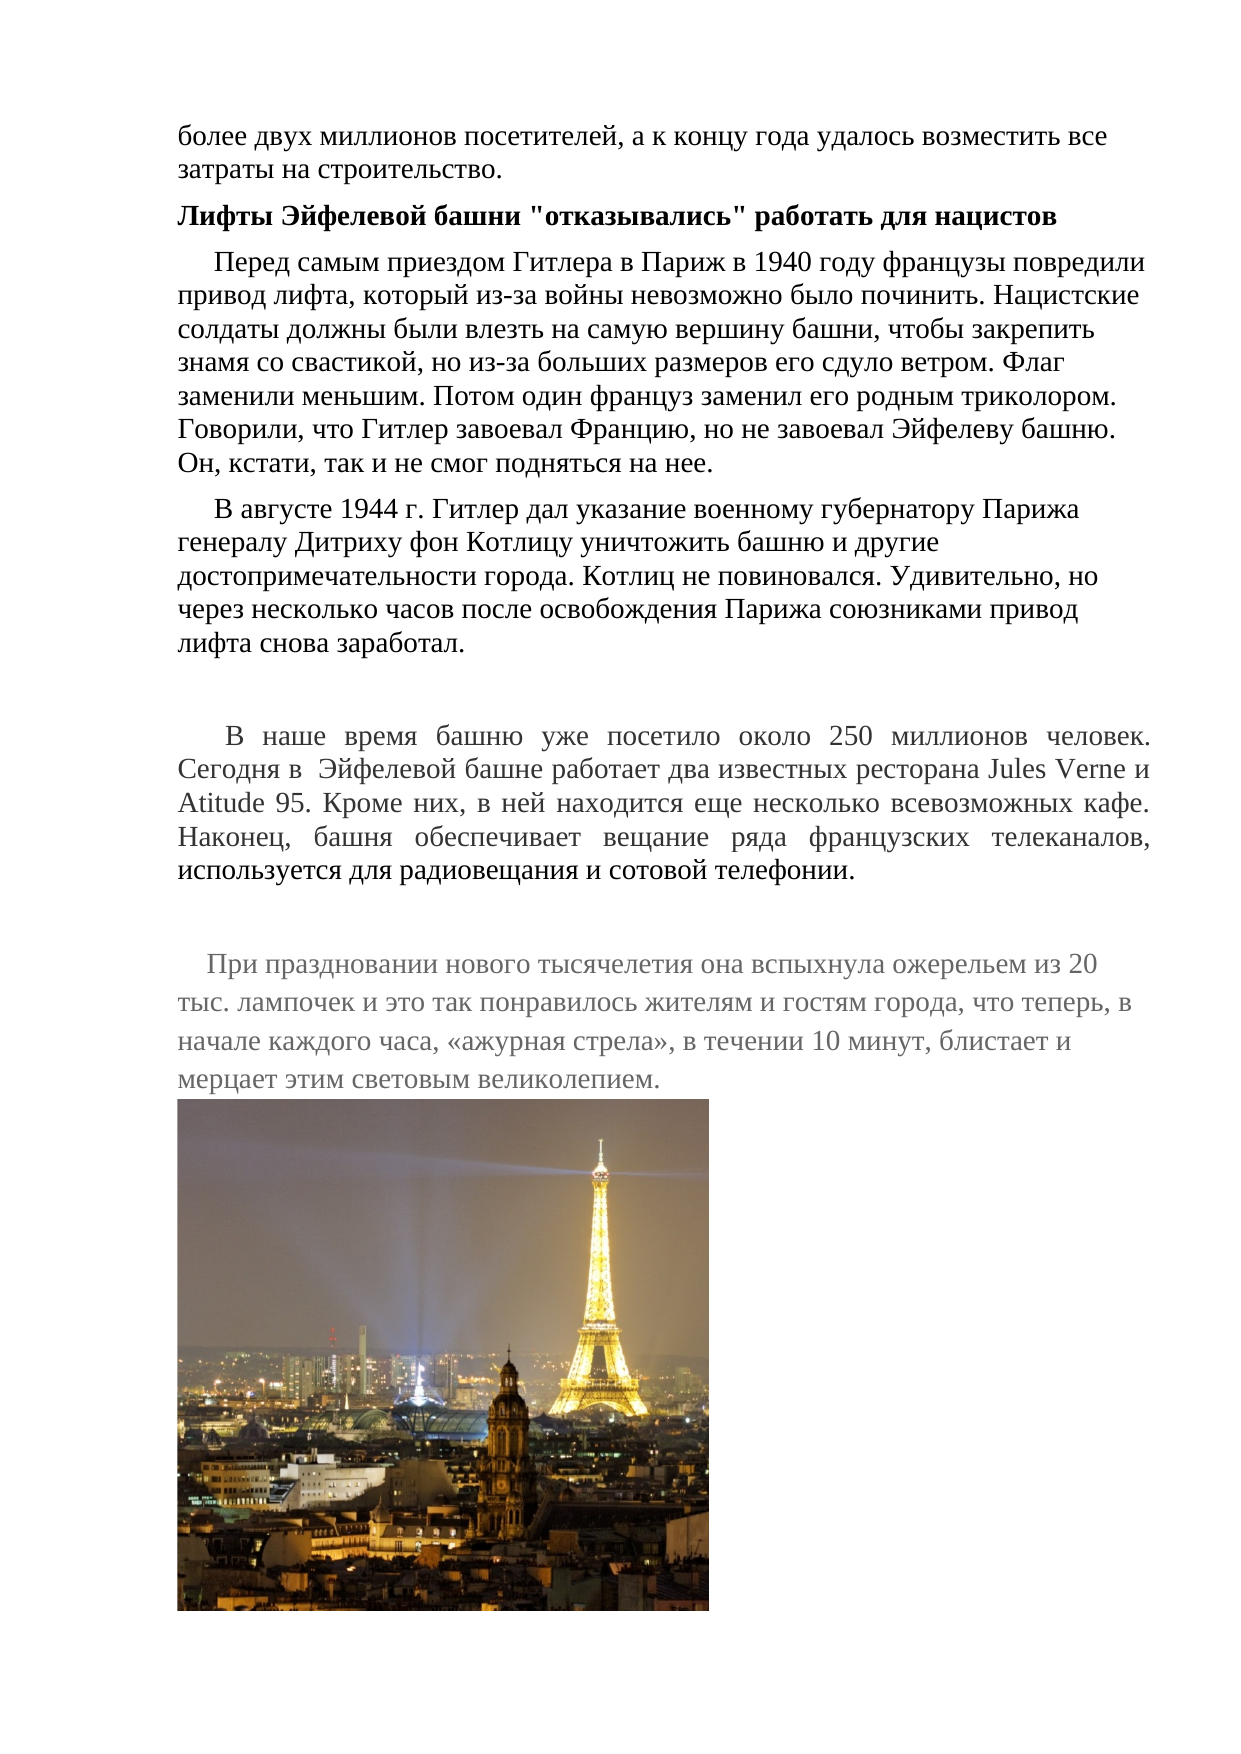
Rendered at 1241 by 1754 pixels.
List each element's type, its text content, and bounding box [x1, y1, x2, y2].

picture [177, 1099, 709, 1611]
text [177, 118, 1152, 185]
text В августе 1944 г. Гитлер дал указание военному губернатору Парижа генералу Дитриху фон Котлицу уничтожить башню и другие достопримечательности города. Котлиц не повиновался. Удивительно, но через несколько часов после освобождения Парижа союзниками привод лифта снова заработал. [177, 491, 1152, 659]
text Лифты Эйфелевой башни "отказывались" работать для нацистов [177, 198, 1152, 231]
text Перед самым приездом Гитлера в Париж в 1940 году французы повредили привод лифта, который из-за войны невозможно было починить. Нацистские солдаты должны были влезть на самую вершину башни, чтобы закрепить знамя со свастикой, но из-за больших размеров его сдуло ветром. Флаг заменили меньшим. Потом один француз заменил его родным триколором. Говорили, что Гитлер завоевал Францию, но не завоевал Эйфелеву башню. Он, кстати, так и не смог подняться на нее. [177, 244, 1152, 478]
text В наше время башню уже посетило около 250 миллионов человек. Сегодня в Эйфелевой башне работает два известных ресторана Jules Verne и Atitude 95. Кроме них, в ней находится еще несколько всевозможных кафе. Наконец, башня обеспечивает вещание ряда французских телеканалов, используется для радиовещания и сотовой телефонии. [177, 718, 1152, 886]
